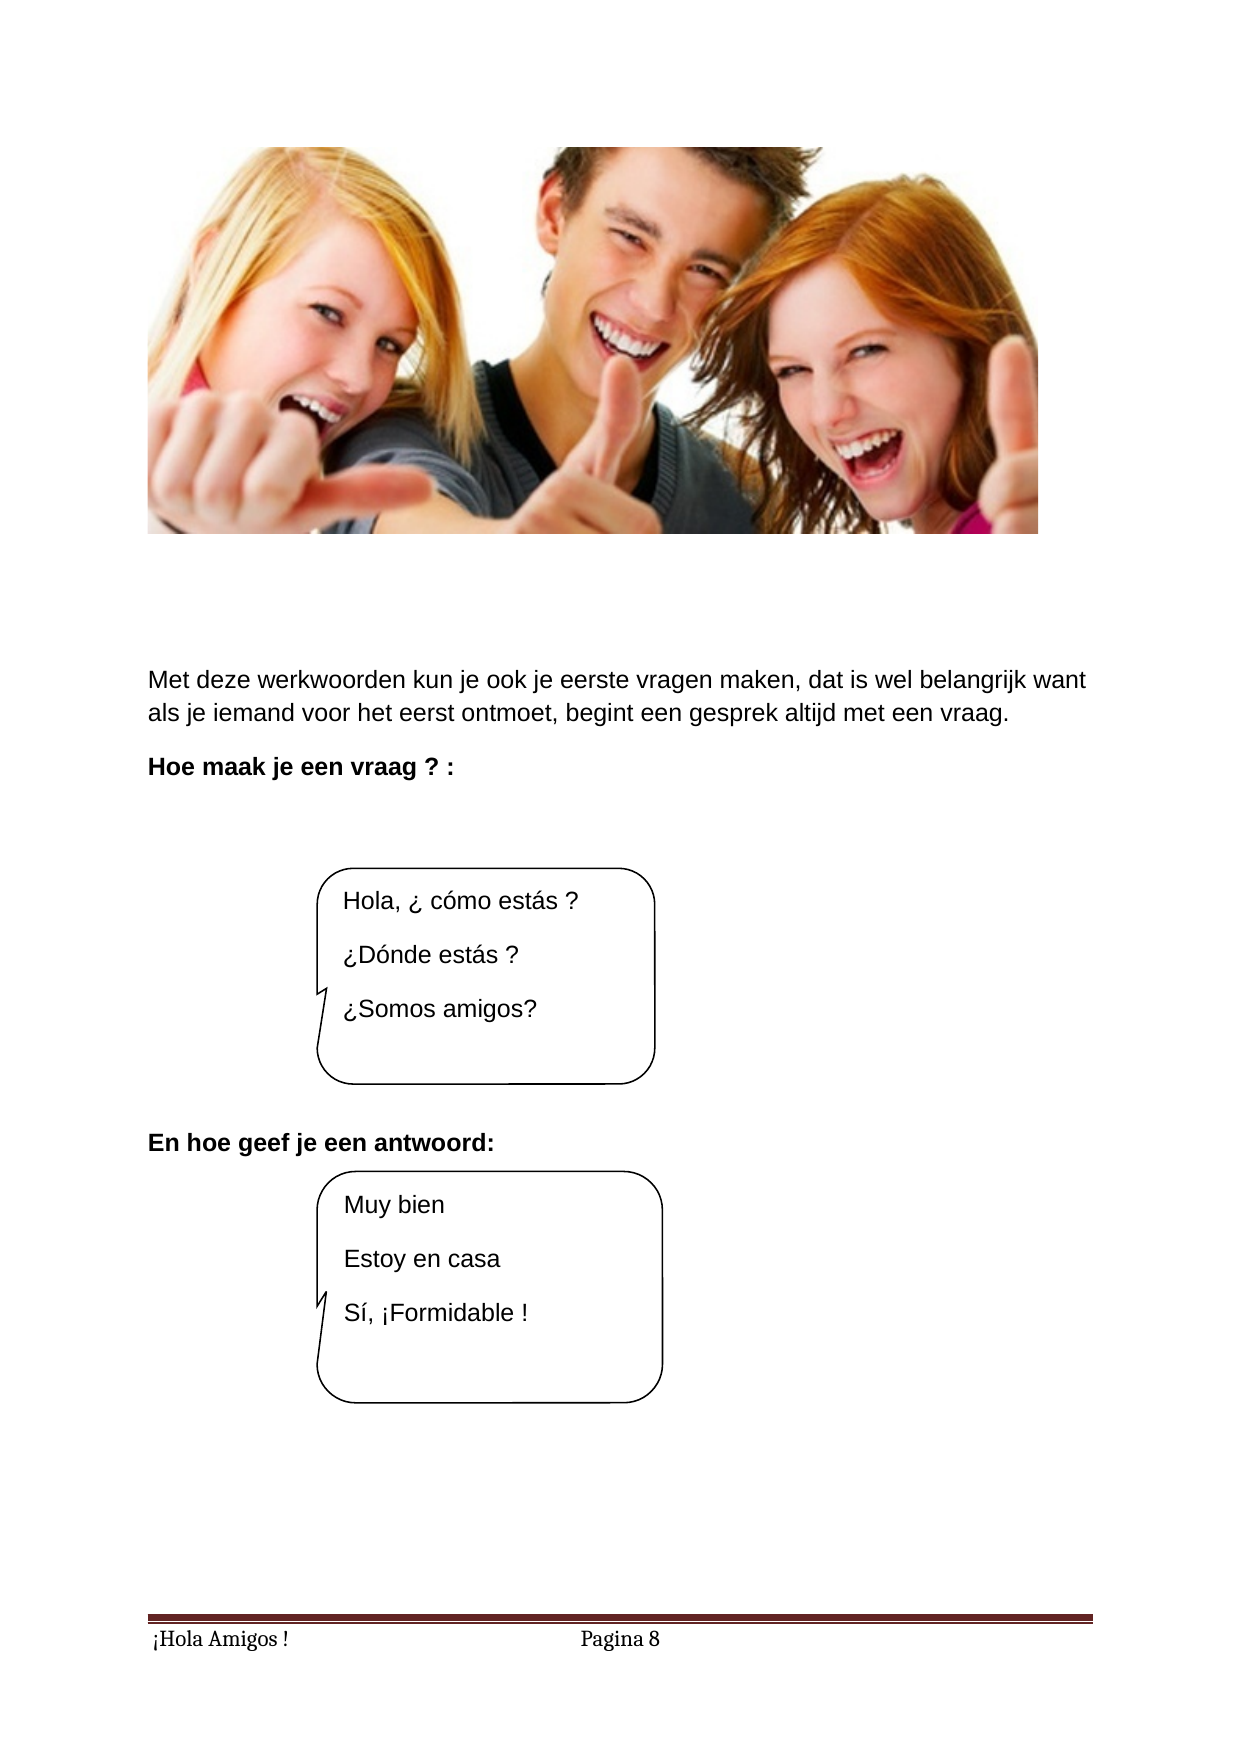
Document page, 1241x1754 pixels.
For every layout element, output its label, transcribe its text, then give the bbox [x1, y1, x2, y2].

picture [147, 147, 1039, 534]
text En hoe geef je een antwoord: [148, 1128, 1093, 1156]
text Hoe maak je een vraag ? : [148, 751, 1093, 780]
text Met deze werkwoorden kun je ook je eerste vragen maken, dat is wel belangrijk want als je iemand voor het eerst ontmoet, begint een gesprek altijd met een vraag. [148, 664, 1093, 726]
